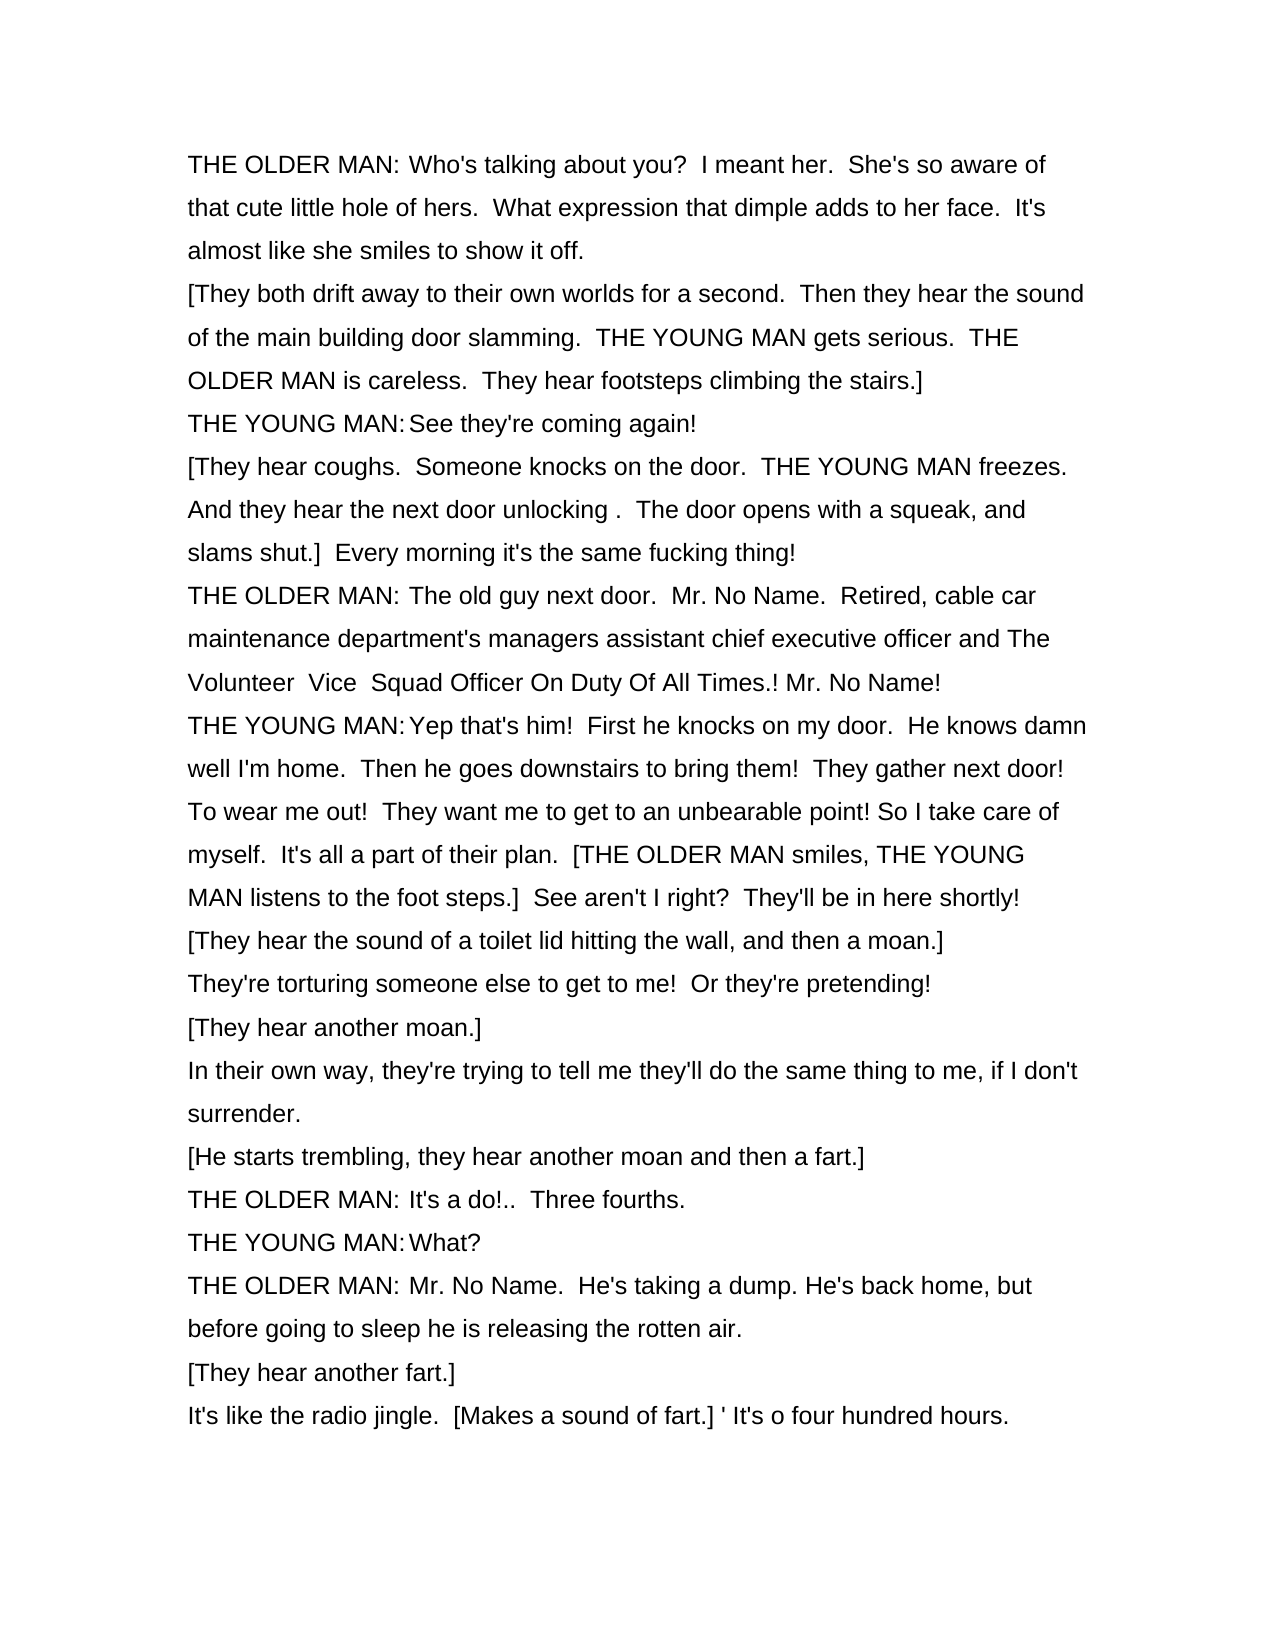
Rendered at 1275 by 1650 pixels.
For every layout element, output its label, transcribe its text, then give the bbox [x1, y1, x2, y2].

text [They both drift away to their own worlds for a second. Then they hear the sound of the main building door slamming. THE YOUNG MAN gets serious. THE OLDER MAN is careless. They hear footsteps climbing the stairs.] [187, 279, 1087, 394]
text THE OLDER MAN: The old guy next door. Mr. No Name. Retired, cable car maintenance department's managers assistant chief executive officer and The Volunteer Vice Squad Officer On Duty Of All Times.! Mr. No Name! [187, 581, 1087, 696]
text THE YOUNG MAN: See they're coming again! [187, 409, 1087, 437]
text [He starts trembling, they hear another moan and then a fart.] [187, 1142, 1087, 1171]
text THE OLDER MAN: Who's talking about you? I meant her. She's so aware of that cute little hole of hers. What expression that dimple adds to her face. It's almost like she smiles to show it off. [187, 150, 1087, 265]
text THE YOUNG MAN: What? [187, 1228, 1087, 1257]
text They're torturing someone else to get to me! Or they're pretending! [187, 969, 1087, 998]
text THE OLDER MAN: Mr. No Name. He's taking a dump. He's back home, but before going to sleep he is releasing the rotten air. [187, 1271, 1087, 1343]
text In their own way, they're trying to tell me they'll do the same thing to me, if I don't surrender. [187, 1056, 1087, 1127]
text THE YOUNG MAN: Yep that's him! First he knocks on my door. He knows damn well I'm home. Then he goes downstairs to bring them! They gather next door! To wear me out! They want me to get to an unbearable point! So I take care of myself. It's all a part of their plan. [THE OLDER MAN smiles, THE YOUNG MAN listens to the foot steps.] See aren't I right? They'll be in here shortly! [187, 711, 1087, 912]
text [They hear another fart.] [187, 1357, 1087, 1386]
text It's like the radio jingle. [Makes a sound of fart.] ' It's o four hundred hours. [187, 1401, 1087, 1429]
text [They hear the sound of a toilet lid hitting the wall, and then a moan.] [187, 926, 1087, 955]
text THE OLDER MAN: It's a do!.. Three fourths. [187, 1185, 1087, 1214]
text [They hear another moan.] [187, 1012, 1087, 1041]
text [They hear coughs. Someone knocks on the door. THE YOUNG MAN freezes. And they hear the next door unlocking . The door opens with a squeak, and slams shut.] Every morning it's the same fucking thing! [187, 452, 1087, 567]
